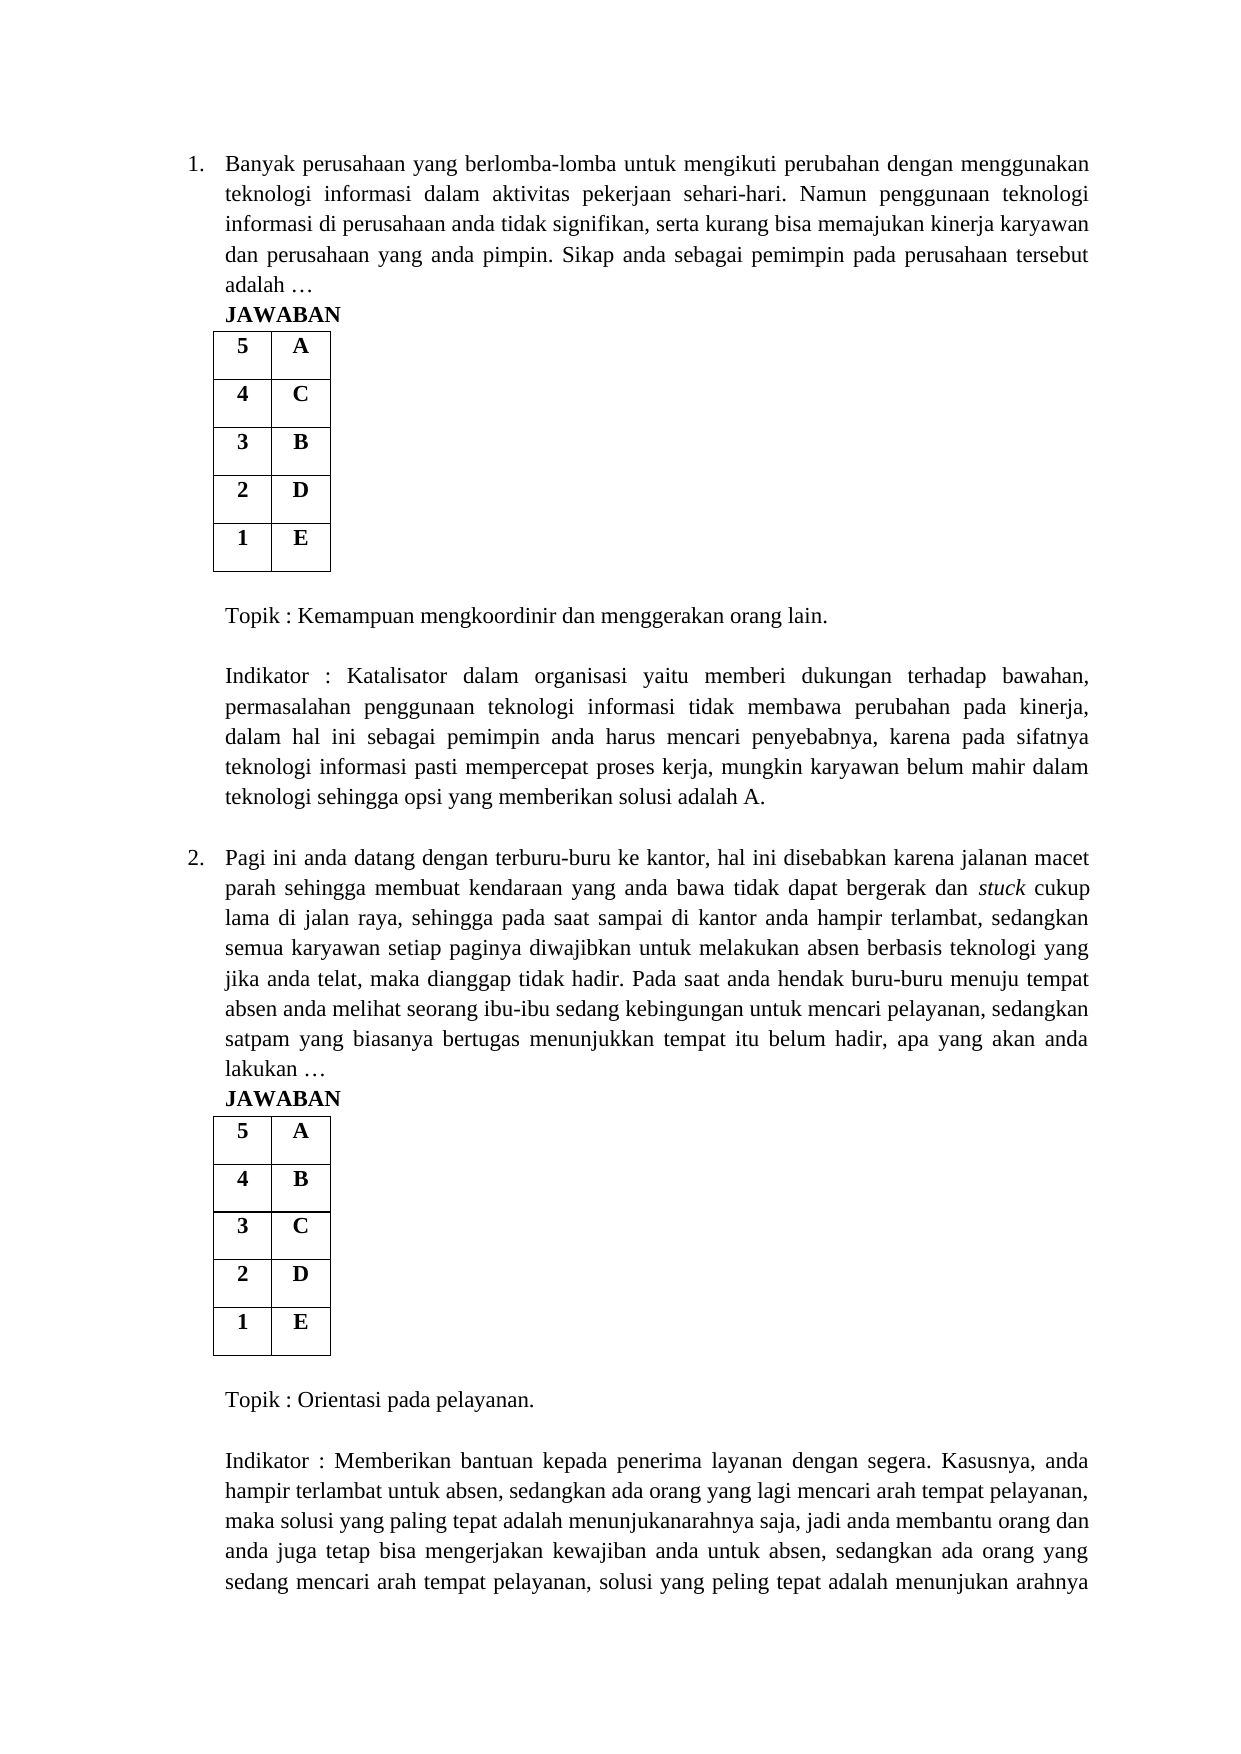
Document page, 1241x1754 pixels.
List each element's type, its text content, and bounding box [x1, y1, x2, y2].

table_header 5 [214, 332, 271, 379]
table_cell 3 [214, 428, 271, 475]
table_cell E [272, 1308, 330, 1355]
table_cell 1 [214, 1308, 271, 1355]
text Indikator : Katalisator dalam organisasi yaitu memberi dukungan terhadap bawahan, permasalahan penggunaan teknologi informasi tidak membawa perubahan pada kinerja, dalam hal ini sebagai pemimpin anda harus mencari penyebabnya, karena pada sifatnya teknologi informasi pasti mempercepat proses kerja, mungkin karyawan belum mahir dalam teknologi sehingga opsi yang memberikan solusi adalah A. [225, 662, 1090, 810]
table_cell 4 [214, 1165, 271, 1211]
table_cell 1 [214, 524, 271, 571]
table_cell 4 [214, 380, 271, 427]
table_cell 2 [214, 476, 271, 523]
text JAWABAN [225, 301, 1090, 327]
table_cell B [272, 428, 330, 475]
table_cell C [272, 380, 330, 427]
list Pagi ini anda datang dengan terburu-buru ke kantor, hal ini disebabkan karena jalanan macet parah sehingga membuat kendaraan yang anda bawa tidak dapat bergerak dan stuck cukup lama di jalan raya, sehingga pada saat sampai di kantor anda hampir terlambat, sedangkan semua karyawan setiap paginya diwajibkan untuk melakukan absen berbasis teknologi yang jika anda telat, maka dianggap tidak hadir. Pada saat anda hendak buru-buru menuju tempat absen anda melihat seorang ibu-ibu sedang kebingungan untuk mencari pelayanan, sedangkan satpam yang biasanya bertugas menunjukkan tempat itu belum hadir, apa yang akan anda lakukan … [187, 844, 1090, 1082]
text Topik : Kemampuan mengkoordinir dan menggerakan orang lain. [150, 602, 1090, 628]
table_cell D [272, 476, 330, 523]
table_cell D [272, 1260, 330, 1307]
table_cell B [272, 1165, 330, 1211]
table_header A [272, 332, 330, 379]
table_header A [272, 1117, 330, 1163]
table_cell E [272, 524, 330, 571]
text Topik : Orientasi pada pelayanan. [150, 1386, 1090, 1413]
list Banyak perusahaan yang berlomba-lomba untuk mengikuti perubahan dengan menggunakan teknologi informasi dalam aktivitas pekerjaan sehari-hari. Namun penggunaan teknologi informasi di perusahaan anda tidak signifikan, serta kurang bisa memajukan kinerja karyawan dan perusahaan yang anda pimpin. Sikap anda sebagai pemimpin pada perusahaan tersebut adalah … [187, 150, 1090, 297]
table_cell 2 [214, 1260, 271, 1307]
table_header 5 [214, 1117, 271, 1163]
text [225, 1447, 1090, 1594]
table_cell C [272, 1213, 330, 1259]
table_cell 3 [214, 1213, 271, 1259]
text JAWABAN [225, 1085, 1090, 1112]
